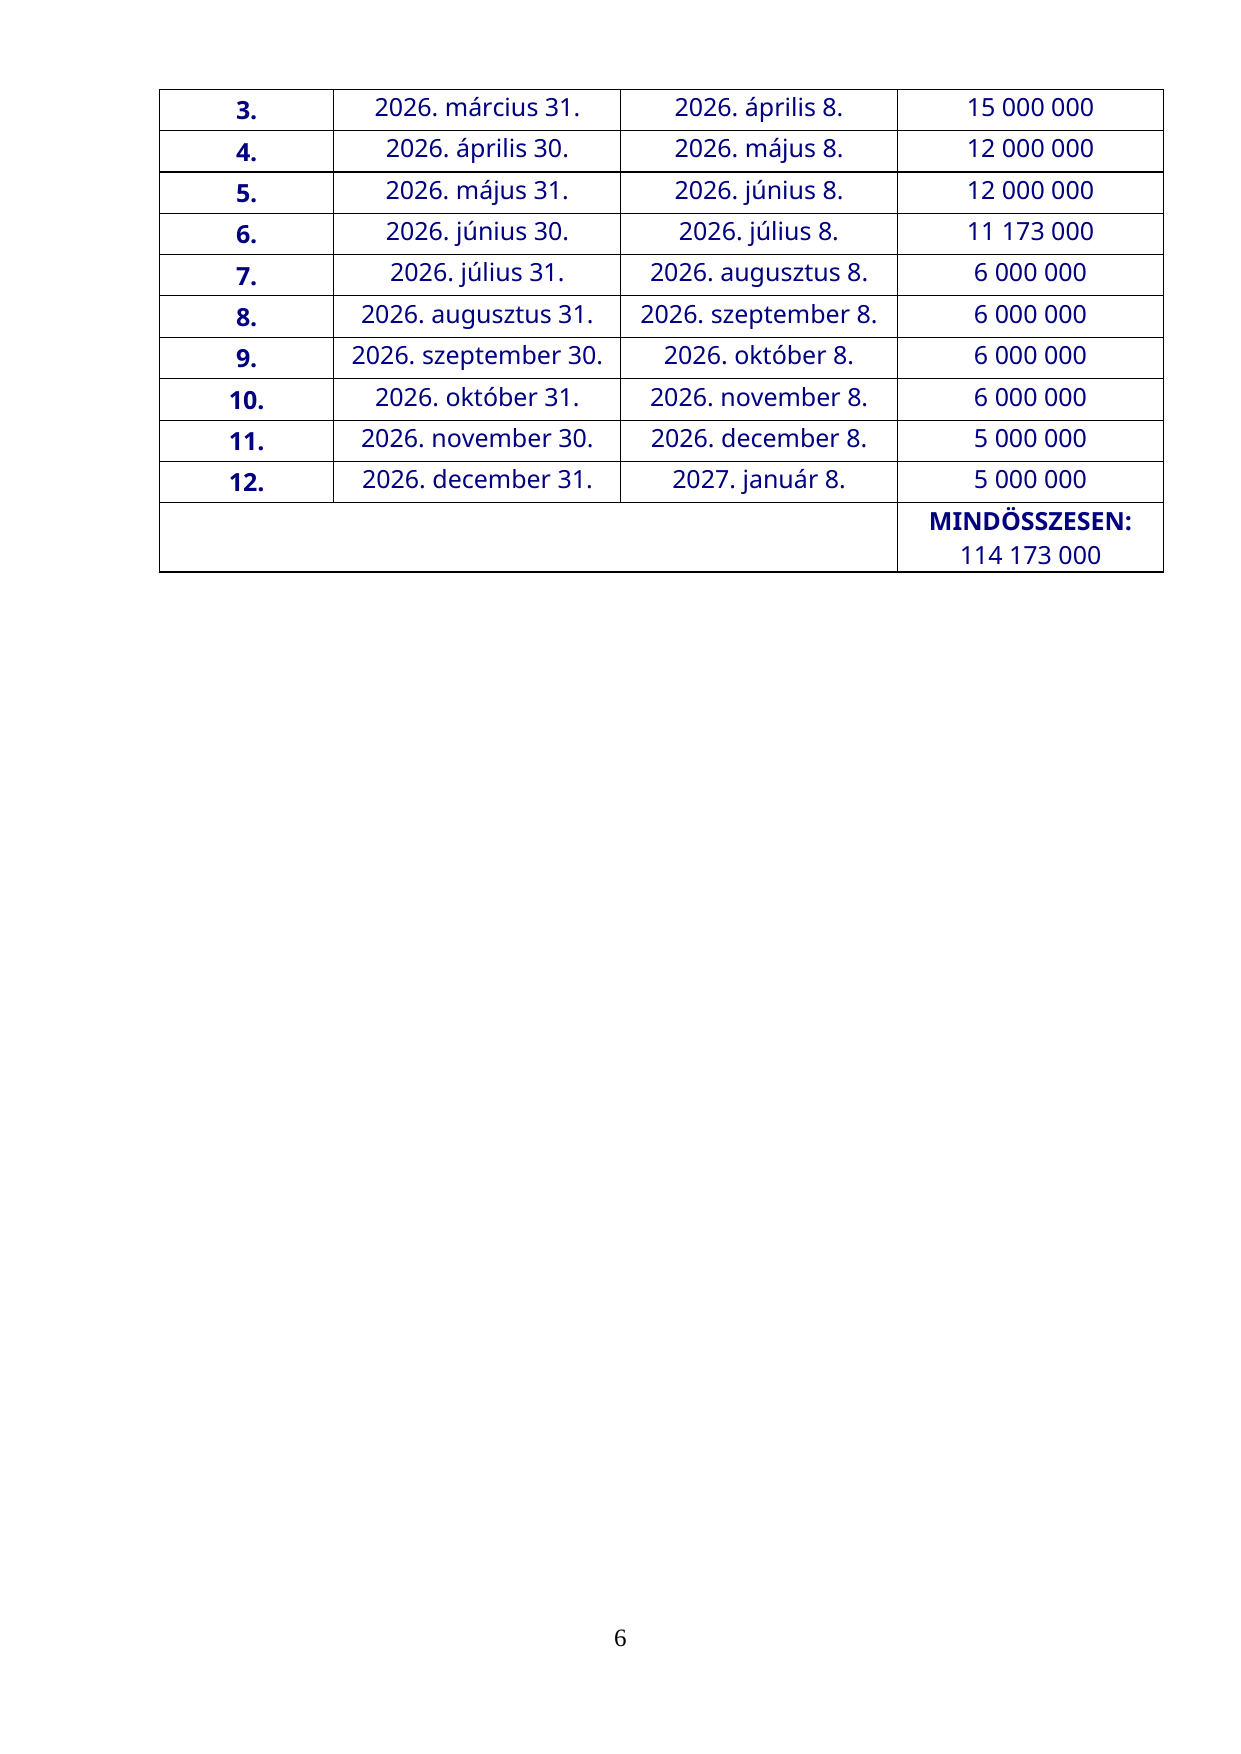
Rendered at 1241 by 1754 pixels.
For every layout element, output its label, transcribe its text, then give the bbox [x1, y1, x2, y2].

table_cell 2026. július 31. [334, 255, 620, 295]
table_cell 2026. május 31. [334, 173, 620, 213]
table_cell 2026. március 31. [334, 90, 620, 130]
table_cell 5. [160, 173, 333, 213]
table_cell 2026. június 8. [621, 173, 897, 213]
table_cell 2026. augusztus 8. [621, 255, 897, 295]
table_cell MINDÖSSZESEN: 114 173 000 [898, 503, 1163, 571]
table_cell 5 000 000 [898, 462, 1163, 502]
table_cell 3. [160, 90, 333, 130]
table_cell 12. [160, 462, 333, 502]
table_cell 6 000 000 [898, 338, 1163, 378]
table_cell 15 000 000 [898, 90, 1163, 130]
table_cell 2026. április 30. [334, 131, 620, 171]
table_cell 2026. szeptember 30. [334, 338, 620, 378]
table_cell 4. [160, 131, 333, 171]
table_cell 2026. december 8. [621, 421, 897, 461]
table_cell 11. [160, 421, 333, 461]
table_cell 2026. november 30. [334, 421, 620, 461]
table_cell 7. [160, 255, 333, 295]
table_cell 2027. január 8. [621, 462, 897, 502]
table_cell 2026. május 8. [621, 131, 897, 171]
table_cell 2026. július 8. [621, 214, 897, 254]
table_cell 2026. június 30. [334, 214, 620, 254]
table_cell 11 173 000 [898, 214, 1163, 254]
table_cell 6 000 000 [898, 296, 1163, 337]
table_cell 9. [160, 338, 333, 378]
table_cell [160, 503, 897, 571]
table_cell 6. [160, 214, 333, 254]
table_cell 2026. augusztus 31. [334, 296, 620, 337]
table_cell 6 000 000 [898, 379, 1163, 419]
table_cell 2026. október 31. [334, 379, 620, 419]
table_cell 12 000 000 [898, 131, 1163, 171]
table_cell 2026. november 8. [621, 379, 897, 419]
table_cell 2026. április 8. [621, 90, 897, 130]
table_cell 12 000 000 [898, 173, 1163, 213]
table_cell 10. [160, 379, 333, 419]
table_cell 2026. szeptember 8. [621, 296, 897, 337]
table_cell 6 000 000 [898, 255, 1163, 295]
table_cell 2026. december 31. [334, 462, 620, 502]
table_cell 5 000 000 [898, 421, 1163, 461]
table_cell 8. [160, 296, 333, 337]
table_cell 2026. október 8. [621, 338, 897, 378]
